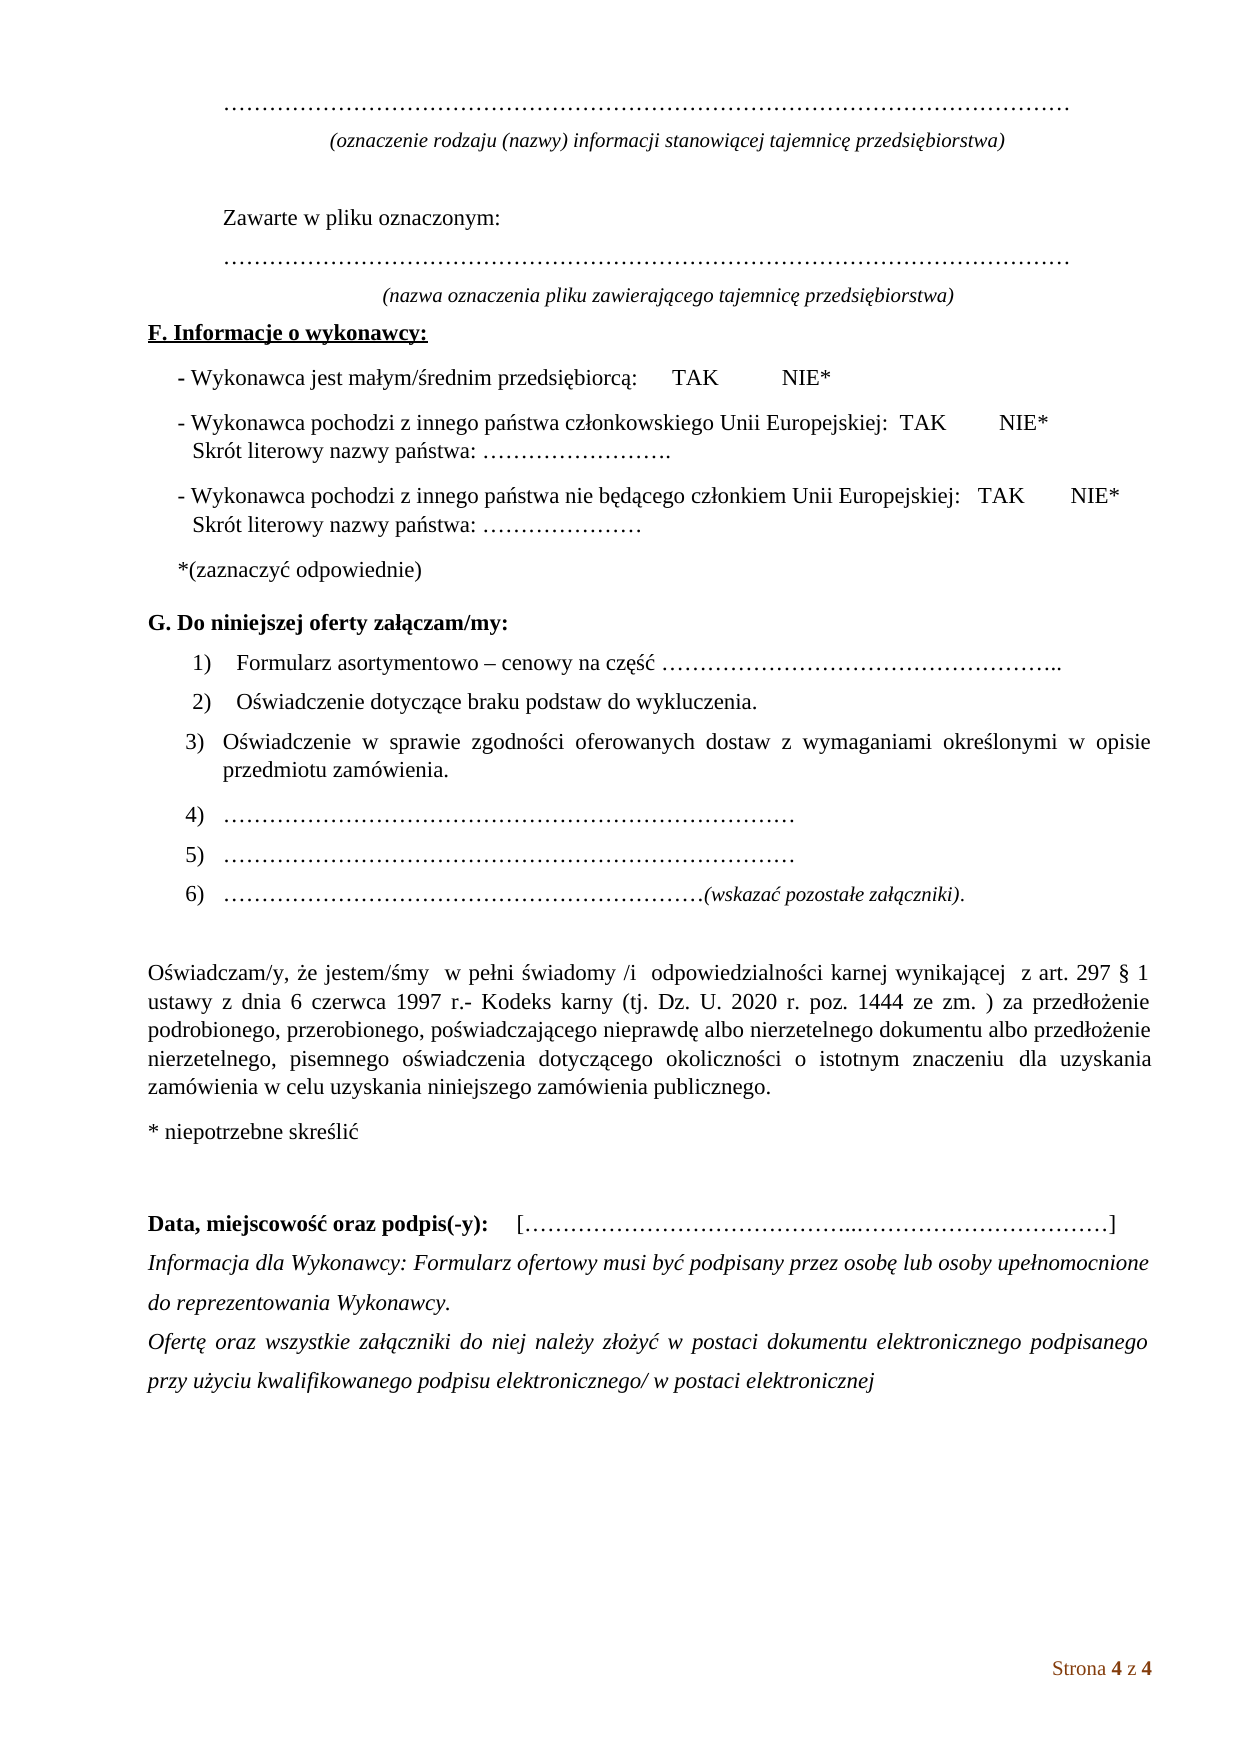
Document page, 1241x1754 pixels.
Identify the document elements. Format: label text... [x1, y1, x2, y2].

text - Wykonawca jest małym/średnim przedsiębiorcą: TAK NIE* [177, 364, 1152, 390]
text Informacja dla Wykonawcy: Formularz ofertowy musi być podpisany przez osobę lub osoby upełnomocnione do reprezentowania Wykonawcy. [148, 1249, 1152, 1315]
text *(zaznaczyć odpowiednie) [177, 556, 1152, 582]
list Zawarte w pliku oznaczonym: [223, 204, 1152, 230]
text - Wykonawca pochodzi z innego państwa nie będącego członkiem Unii Europejskiej: TAK NIE* Skrót literowy nazwy państwa: ………………… [177, 482, 1152, 537]
text G. Do niniejszej oferty załączam/my: [148, 609, 1152, 636]
text * niepotrzebne skreślić [148, 1118, 1152, 1144]
text Ofertę oraz wszystkie załączniki do niej należy złożyć w postaci dokumentu elektronicznego podpisanego przy użyciu kwalifikowanego podpisu elektronicznego/ w postaci elektronicznej [148, 1328, 1152, 1394]
text - Wykonawca pochodzi z innego państwa członkowskiego Unii Europejskiej: TAK NIE* Skrót literowy nazwy państwa: ……………………. [177, 409, 1152, 464]
text Oświadczam/y, że jestem/śmy w pełni świadomy /i odpowiedzialności karnej wynikającej z art. 297 § 1 ustawy z dnia 6 czerwca 1997 r.- Kodeks karny (tj. Dz. U. 2020 r. poz. 1444 ze zm. ) za przedłożenie podrobionego, przerobionego, poświadczającego nieprawdę albo nierzetelnego dokumentu albo przedłożenie nierzetelnego, pisemnego oświadczenia dotyczącego okoliczności o istotnym znaczeniu dla uzyskania zamówienia w celu uzyskania niniejszego zamówienia publicznego. [148, 959, 1152, 1099]
text Data, miejscowość oraz podpis(-y): [……………………………………..……………………………] [148, 1209, 1152, 1236]
list ………………………………………………………………… [185, 801, 1152, 828]
list ………………………………………………………………… [185, 841, 1152, 867]
list Oświadczenie w sprawie zgodności oferowanych dostaw z wymaganiami określonymi w opisie przedmiotu zamówienia. [185, 728, 1152, 783]
text F. Informacje o wykonawcy: [148, 319, 1152, 345]
text (nazwa oznaczenia pliku zawierającego tajemnicę przedsiębiorstwa) [148, 283, 1152, 307]
list ………………………………………………………(wskazać pozostałe załączniki). [185, 880, 1152, 907]
list Formularz asortymentowo – cenowy na część …………………………………………….. [192, 649, 1152, 675]
list ………………………………………………………………………………………………… [223, 243, 1152, 269]
list Oświadczenie dotyczące braku podstaw do wykluczenia. [192, 688, 1152, 715]
text (oznaczenie rodzaju (nazwy) informacji stanowiącej tajemnicę przedsiębiorstwa) [148, 128, 1152, 152]
list ………………………………………………………………………………………………… [223, 89, 1152, 115]
